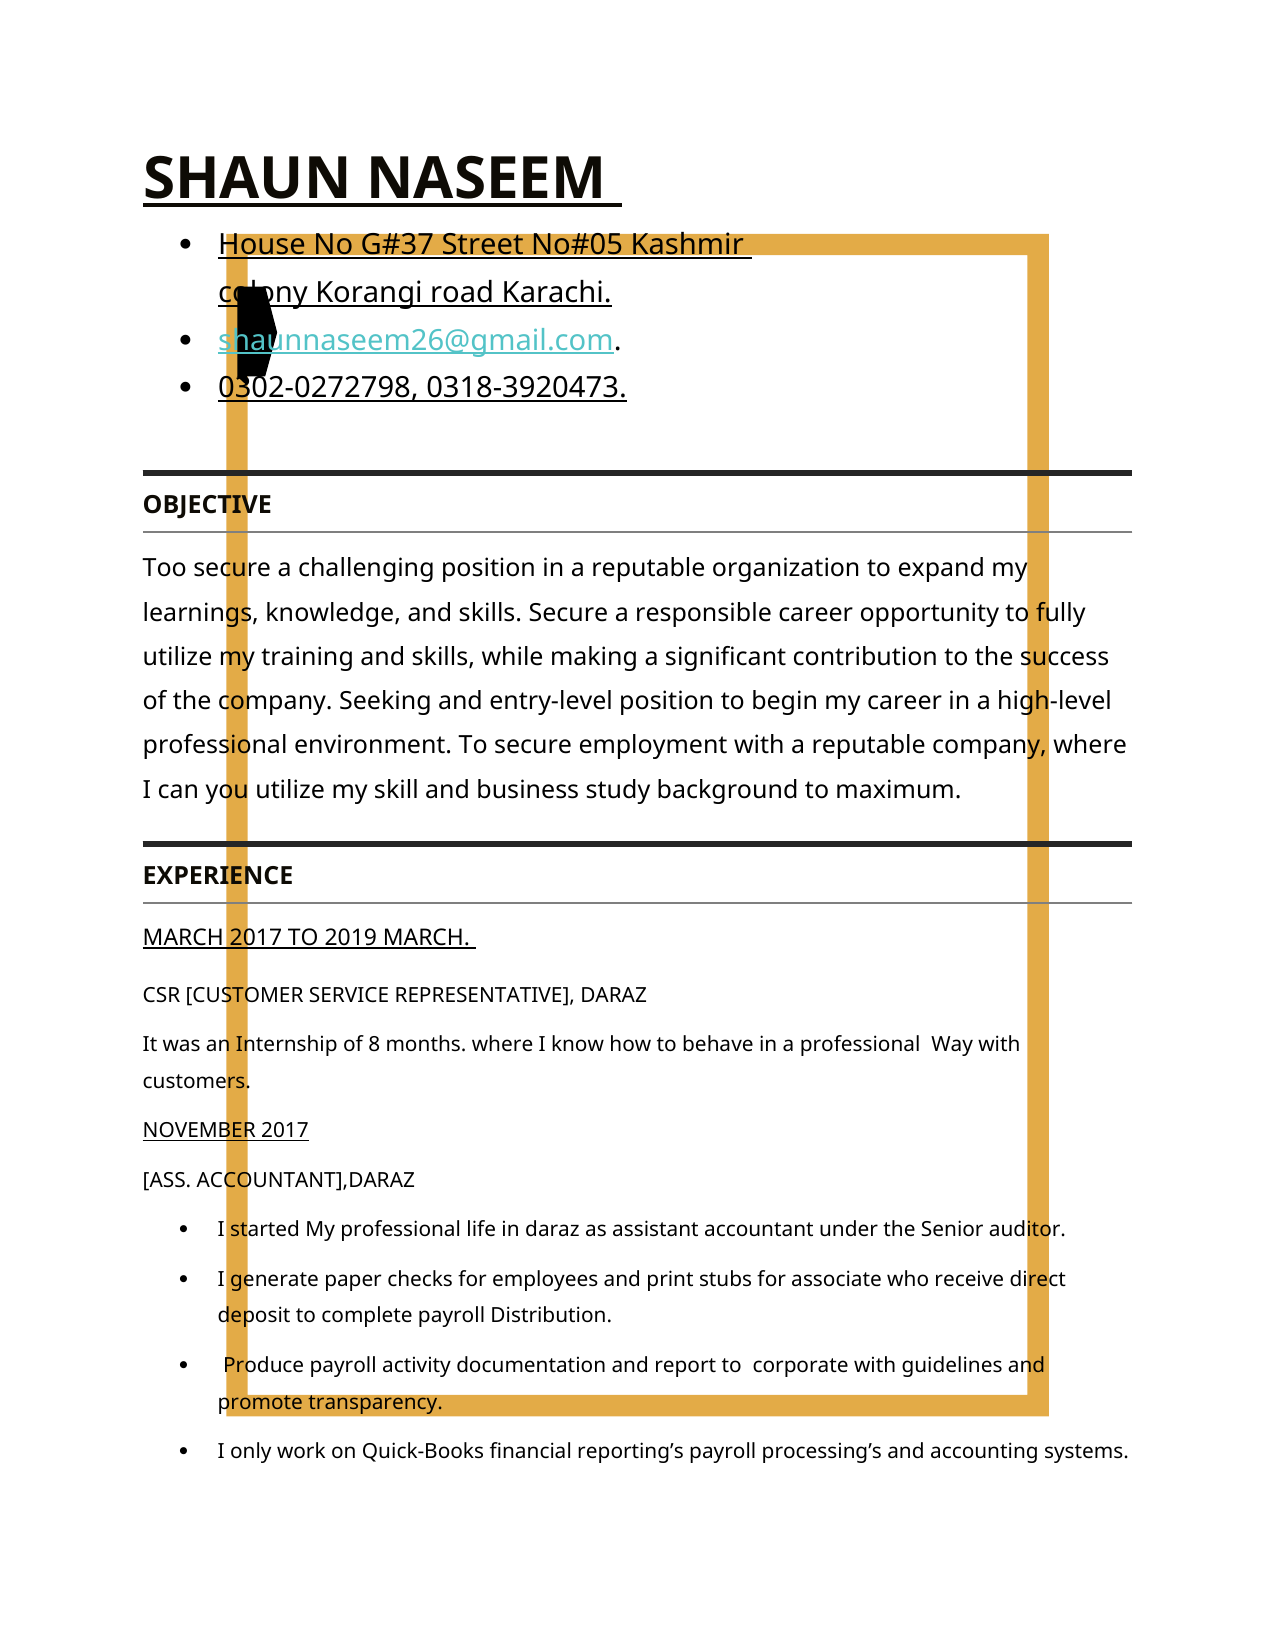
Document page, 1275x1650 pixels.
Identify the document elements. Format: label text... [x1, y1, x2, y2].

list I started My professional life in daraz as assistant accountant under the Senior auditor. [180, 1214, 1132, 1243]
list 0302-0272798, 0318-3920473. [180, 366, 832, 406]
list I generate paper checks for employees and print stubs for associate who receive direct deposit to complete payroll Distribution. [180, 1264, 1132, 1329]
list House No G#37 Street No#05 Kashmir colony Korangi road Karachi. [180, 223, 832, 311]
text Too secure a challenging position in a reputable organization to expand my learnings, knowledge, and skills. Secure a responsible career opportunity to fully utilize my training and skills, while making a significant contribution to the success of the company. Seeking and entry-level position to begin my career in a high-level professional environment. To secure employment with a reputable company, where I can you utilize my skill and business study background to maximum. [142, 550, 1132, 806]
text MARCH 2017 TO 2019 MARCH. [142, 921, 1132, 952]
list CSR [CUSTOMER SERVICE REPRESENTATIVE], DARAZ [142, 980, 1132, 1008]
list Produce payroll activity documentation and report to corporate with guidelines and promote transparency. [180, 1350, 1132, 1415]
list It was an Internship of 8 months. where I know how to behave in a professional Way with customers. [142, 1029, 1132, 1095]
list NOVEMBER 2017 [142, 1116, 1132, 1144]
list [ASS. ACCOUNTANT],DARAZ [142, 1165, 1132, 1193]
list I only work on Quick-Books financial reporting’s payroll processing’s and accounting systems. [180, 1436, 1132, 1465]
text SHAUN Naseem [143, 147, 1132, 211]
list shaunnaseem26@gmail.com. [180, 319, 832, 358]
